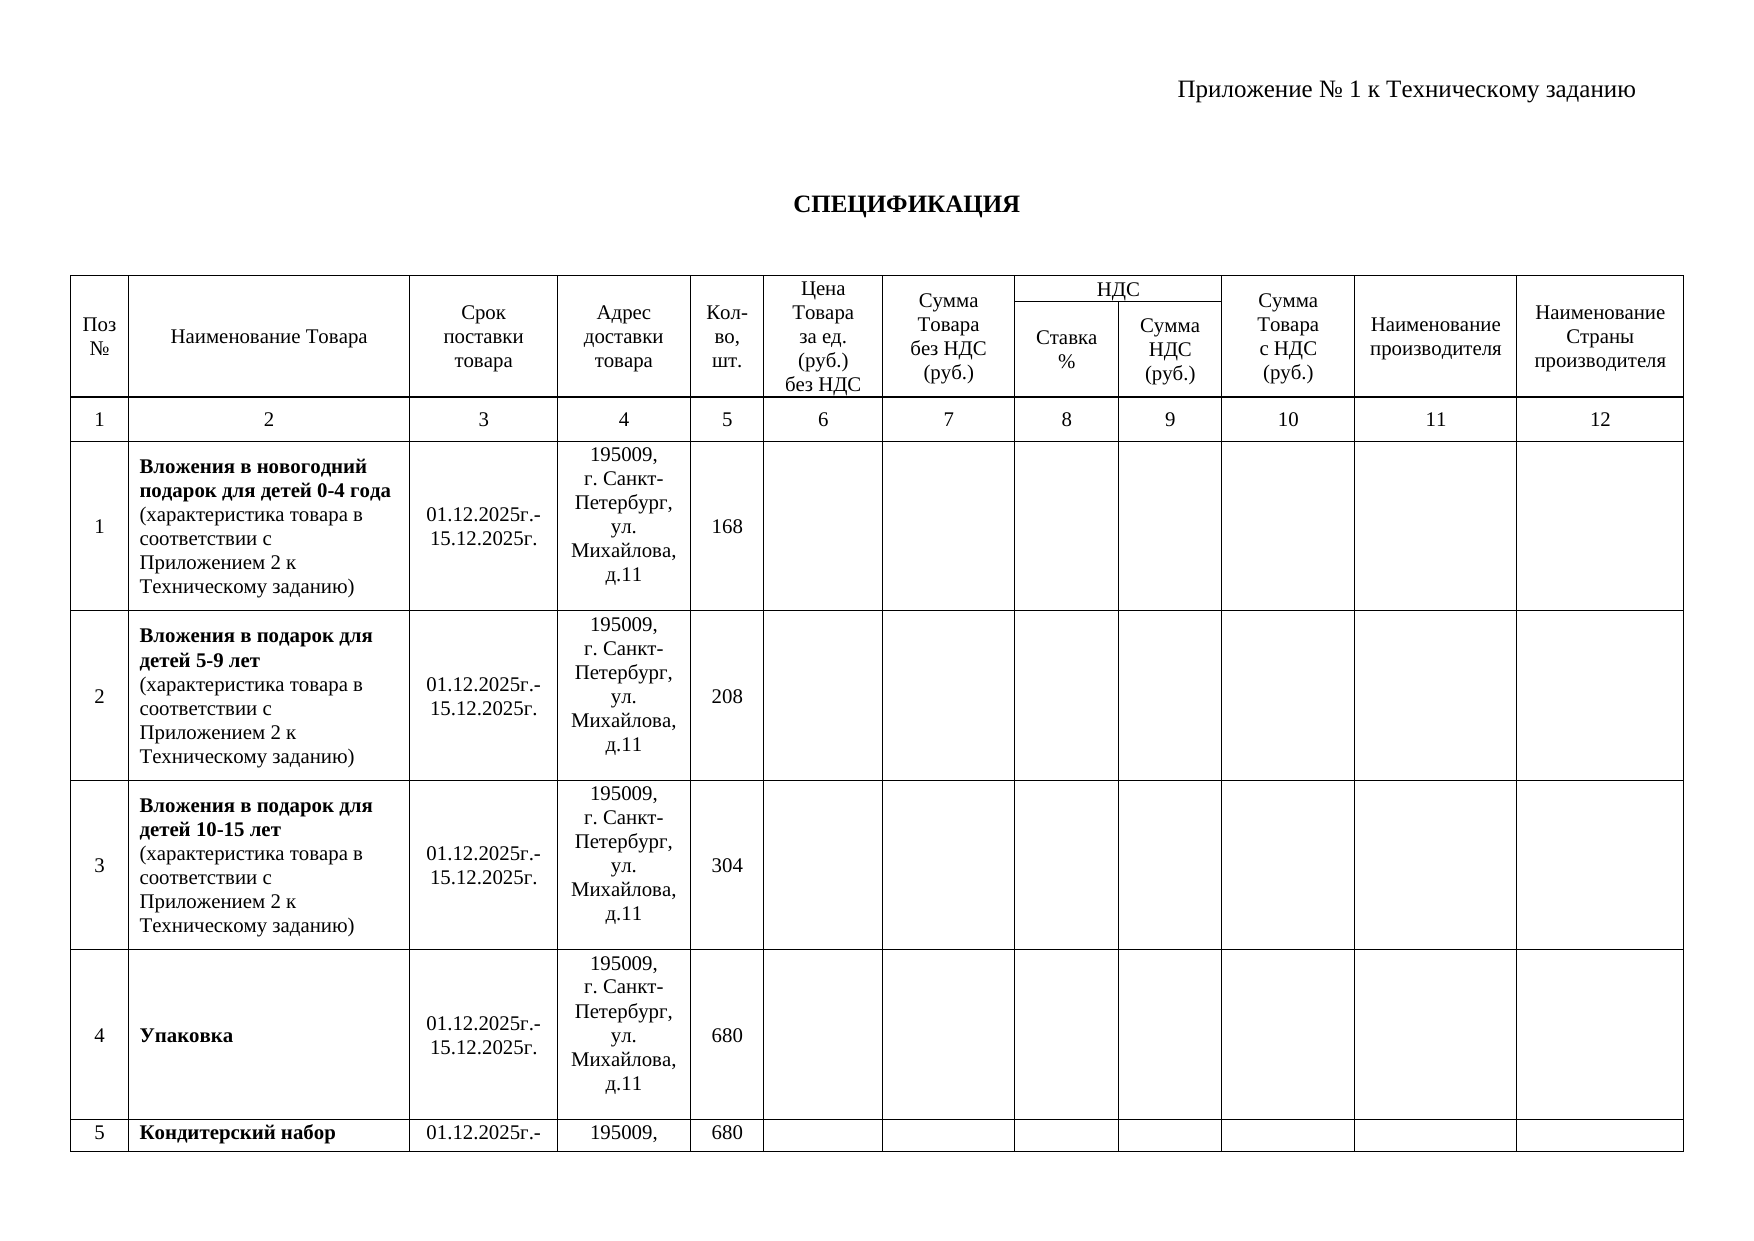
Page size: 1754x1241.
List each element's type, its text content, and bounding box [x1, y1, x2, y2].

table_cell [1355, 781, 1516, 949]
table_cell [1222, 442, 1354, 610]
table_header Цена Товара за ед. (руб.) без НДС [764, 276, 882, 396]
table_cell [883, 781, 1014, 949]
table_cell 195009, г. Санкт-Петербург, ул. Михайлова, д.11 [558, 442, 690, 610]
table_cell 2 [129, 398, 409, 441]
table_cell [764, 781, 882, 949]
table_cell [764, 950, 882, 1119]
table_cell [1355, 1120, 1516, 1151]
table_cell Сумма НДС (руб.) [1119, 302, 1221, 396]
table_cell 9 [1119, 398, 1221, 441]
table_cell 3 [410, 398, 557, 441]
table_cell 680 [691, 950, 763, 1119]
text СПЕЦИФИКАЦИЯ [118, 189, 1636, 218]
table_cell Вложения в новогодний подарок для детей 0-4 года (характеристика товара в соответствии с Приложением 2 к Техническому заданию) [129, 442, 409, 610]
table_cell Упаковка [129, 950, 409, 1119]
table_cell [1119, 950, 1221, 1119]
table_header Сумма Товара без НДС (руб.) [883, 276, 1014, 396]
table_cell 195009, г. Санкт-Петербург, ул. Михайлова, д.11 [558, 781, 690, 949]
table_cell Вложения в подарок для детей 5-9 лет (характеристика товара в соответствии с Приложением 2 к Техническому заданию) [129, 611, 409, 780]
table_cell 304 [691, 781, 763, 949]
table_cell [1517, 781, 1683, 949]
table_header Кол-во, шт. [691, 276, 763, 396]
table_cell [1119, 611, 1221, 780]
table_cell 11 [1355, 398, 1516, 441]
table_header Поз № [71, 276, 128, 396]
table_header Наименование Товара [129, 276, 409, 396]
table_header Адрес доставки товара [558, 276, 690, 396]
table_cell [883, 1120, 1014, 1151]
table_cell 3 [71, 781, 128, 949]
table_cell 195009, г. Санкт-Петербург, ул. Михайлова, д.11 [558, 611, 690, 780]
table_cell [1015, 442, 1118, 610]
table_cell 5 [71, 1120, 128, 1151]
table_header Наименование производителя [1355, 276, 1516, 396]
text Приложение № 1 к Техническому заданию [133, 74, 1636, 103]
table_header Срок поставки товара [410, 276, 557, 396]
table_cell 7 [883, 398, 1014, 441]
table_cell 4 [71, 950, 128, 1119]
table_cell 01.12.2025г.-15.12.2025г. [410, 611, 557, 780]
table_cell 8 [1015, 398, 1118, 441]
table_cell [558, 1120, 690, 1151]
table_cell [558, 950, 690, 1119]
table_header Сумма Товара с НДС (руб.) [1222, 276, 1354, 396]
table_cell [1517, 1120, 1683, 1151]
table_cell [410, 1120, 557, 1151]
table_cell Ставка % [1015, 302, 1118, 396]
table_cell [1355, 442, 1516, 610]
table_cell [1119, 781, 1221, 949]
table_cell 5 [691, 398, 763, 441]
table_cell [764, 442, 882, 610]
table_cell 10 [1222, 398, 1354, 441]
table_cell [1015, 1120, 1118, 1151]
table_cell 01.12.2025г.-15.12.2025г. [410, 442, 557, 610]
table_cell [1222, 611, 1354, 780]
table_cell 6 [764, 398, 882, 441]
table_header НДС [1015, 276, 1221, 301]
table_cell [1222, 781, 1354, 949]
table_cell [1119, 1120, 1221, 1151]
table_cell [1015, 781, 1118, 949]
table_cell [1517, 950, 1683, 1119]
table_cell [1355, 950, 1516, 1119]
table_cell [1355, 611, 1516, 780]
table_cell [1119, 442, 1221, 610]
table_cell [1517, 611, 1683, 780]
table_header Наименование Страны производителя [1517, 276, 1683, 396]
table_cell 2 [71, 611, 128, 780]
table_cell 168 [691, 442, 763, 610]
table_cell [1015, 950, 1118, 1119]
table_cell [764, 611, 882, 780]
table_cell [883, 950, 1014, 1119]
table_cell 12 [1517, 398, 1683, 441]
table_cell 208 [691, 611, 763, 780]
table_cell [883, 442, 1014, 610]
table_cell Вложения в подарок для детей 10-15 лет (характеристика товара в соответствии с Приложением 2 к Техническому заданию) [129, 781, 409, 949]
table_cell [1222, 1120, 1354, 1151]
table_cell 680 [691, 1120, 763, 1151]
table_cell [1015, 611, 1118, 780]
table_cell [1222, 950, 1354, 1119]
table_cell 4 [558, 398, 690, 441]
table_cell 1 [71, 398, 128, 441]
table_cell 1 [71, 442, 128, 610]
table_cell 01.12.2025г.-15.12.2025г. [410, 781, 557, 949]
table_cell [883, 611, 1014, 780]
table_cell 01.12.2025г.-15.12.2025г. [410, 950, 557, 1119]
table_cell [129, 1120, 409, 1151]
table_cell [1517, 442, 1683, 610]
table_cell [764, 1120, 882, 1151]
